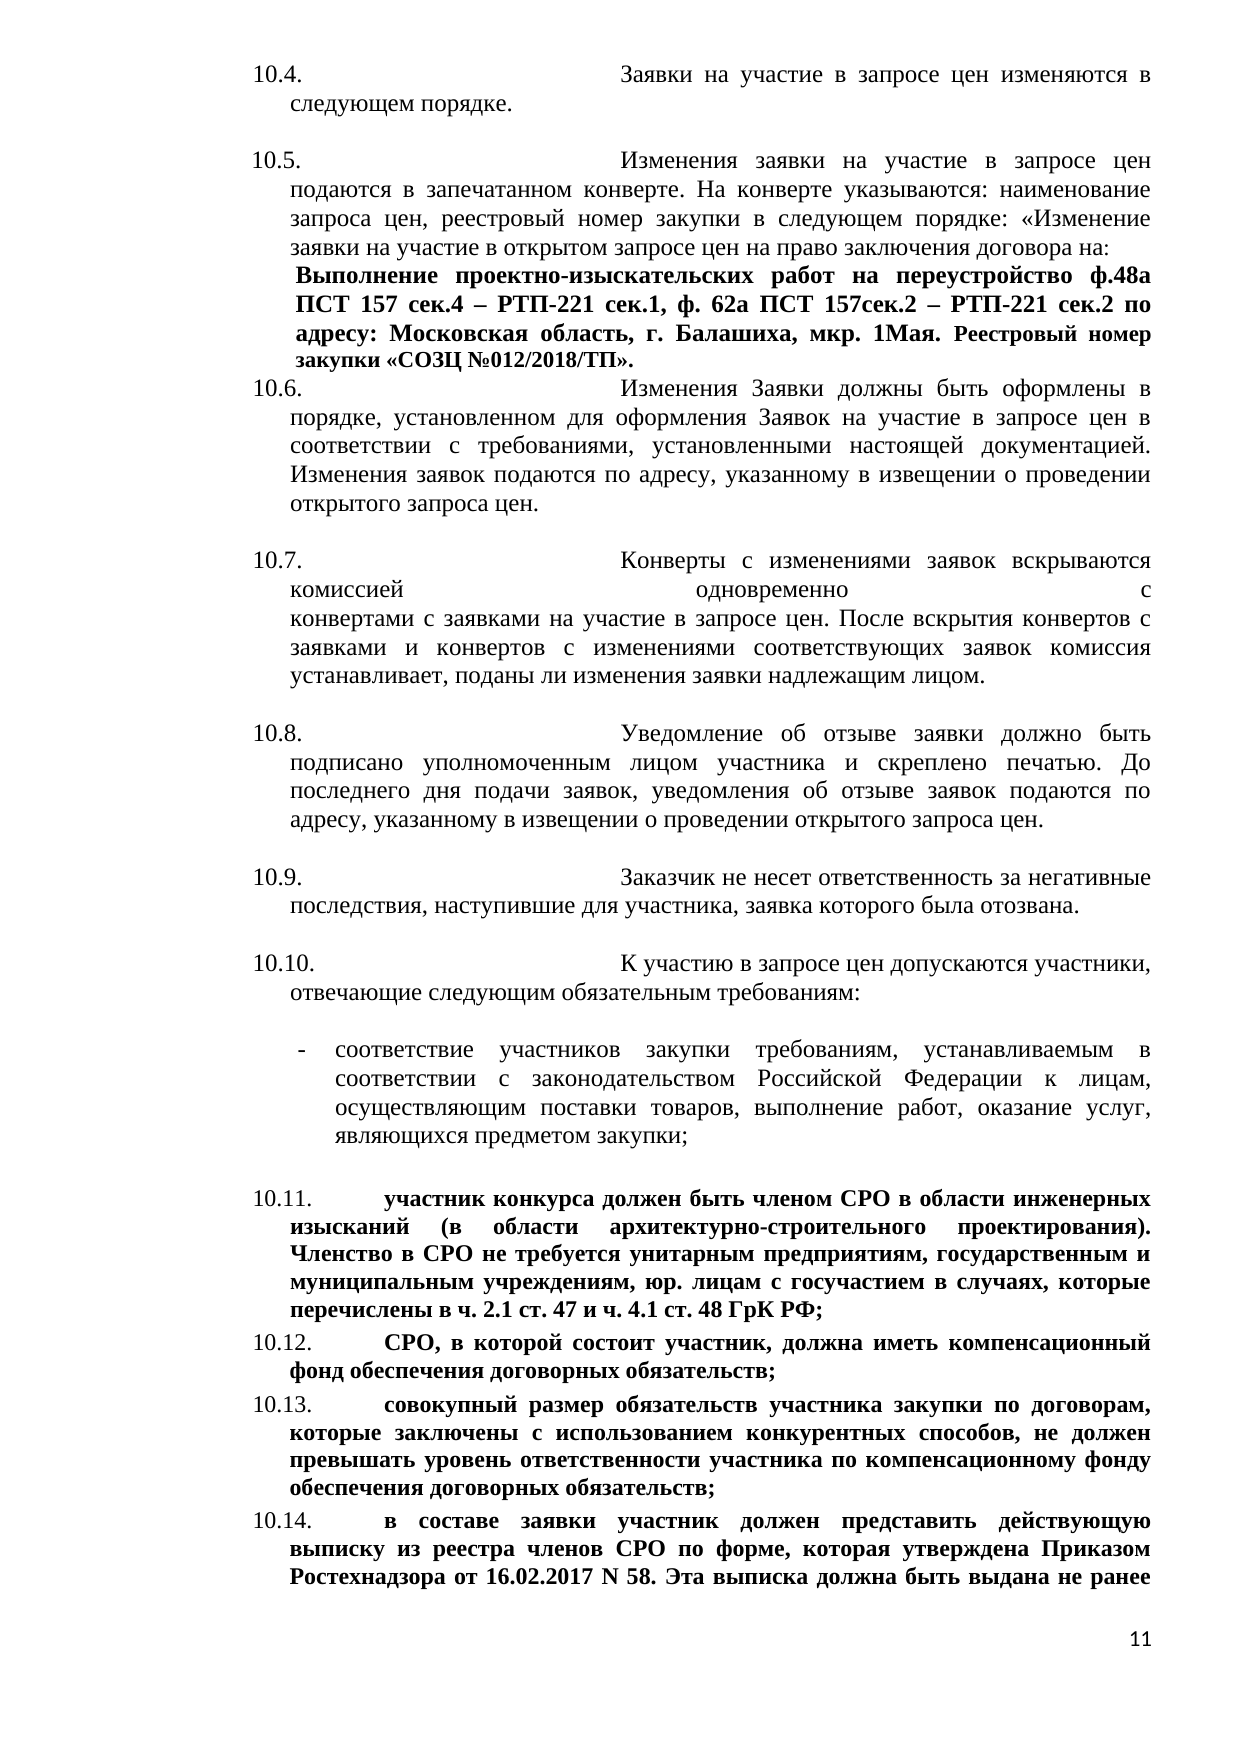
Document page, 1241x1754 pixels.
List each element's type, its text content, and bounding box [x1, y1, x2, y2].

list соответствие участников закупки требованиям, устанавливаемым в соответствии с законодательством Российской Федерации к лицам, осуществляющим поставки товаров, выполнение работ, оказание услуг, являющихся предметом закупки; [297, 1034, 1152, 1149]
list Уведомление об отзыве заявки должно быть подписано уполномоченным лицом участника и скреплено печатью. До последнего дня подачи заявок, уведомления об отзыве заявок подаются по адресу, указанному в извещении о проведении открытого запроса цен. [252, 718, 1152, 833]
list совокупный размер обязательств участника закупки по договорам, которые заключены с использованием конкурентных способов, не должен превышать уровень ответственности участника по компенсационному фонду обеспечения договорных обязательств; [252, 1390, 1152, 1500]
list Конверты с изменениями заявок вскрываются комиссией одновременно с конвертами с заявками на участие в запросе цен. После вскрытия конвертов с заявками и конвертов с изменениями соответствующих заявок комиссия устанавливает, поданы ли изменения заявки надлежащим лицом. [252, 545, 1152, 689]
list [252, 1507, 1152, 1589]
list Изменения Заявки должны быть оформлены в порядке, установленном для оформления Заявок на участие в запросе цен в соответствии с требованиями, установленными настоящей документацией. Изменения заявок подаются по адресу, указанному в извещении о проведении открытого запроса цен. [252, 373, 1152, 517]
list СРО, в которой состоит участник, должна иметь компенсационный фонд обеспечения договорных обязательств; [252, 1328, 1152, 1384]
list Изменения заявки на участие в запросе цен подаются в запечатанном конверте. На конверте указываются: наименование запроса цен, реестровый номер закупки в следующем порядке: «Изменение заявки на участие в открытом запросе цен на право заключения договора на: [251, 145, 1152, 260]
list Заявки на участие в запросе цен изменяются в следующем порядке. [252, 59, 1152, 117]
list Заказчик не несет ответственность за негативные последствия, наступившие для участника, заявка которого была отозвана. [252, 862, 1152, 919]
list участник конкурса должен быть членом СРО в области инженерных изысканий (в области архитектурно-строительного проектирования). Членство в СРО не требуется унитарным предприятиям, государственным и муниципальным учреждениям, юр. лицам с госучастием в случаях, которые перечислены в ч. 2.1 ст. 47 и ч. 4.1 ст. 48 ГрК РФ; [252, 1184, 1152, 1322]
list К участию в запросе цен допускаются участники, отвечающие следующим обязательным требованиям: [252, 948, 1152, 1005]
list Выполнение проектно-изыскательских работ на переустройство ф.48а ПСТ 157 сек.4 – РТП-221 сек.1, ф. 62а ПСТ 157сек.2 – РТП-221 сек.2 по адресу: Московская область, г. Балашиха, мкр. 1Мая. Реестровый номер закупки «СОЗЦ №012/2018/ТП». [257, 260, 1152, 373]
